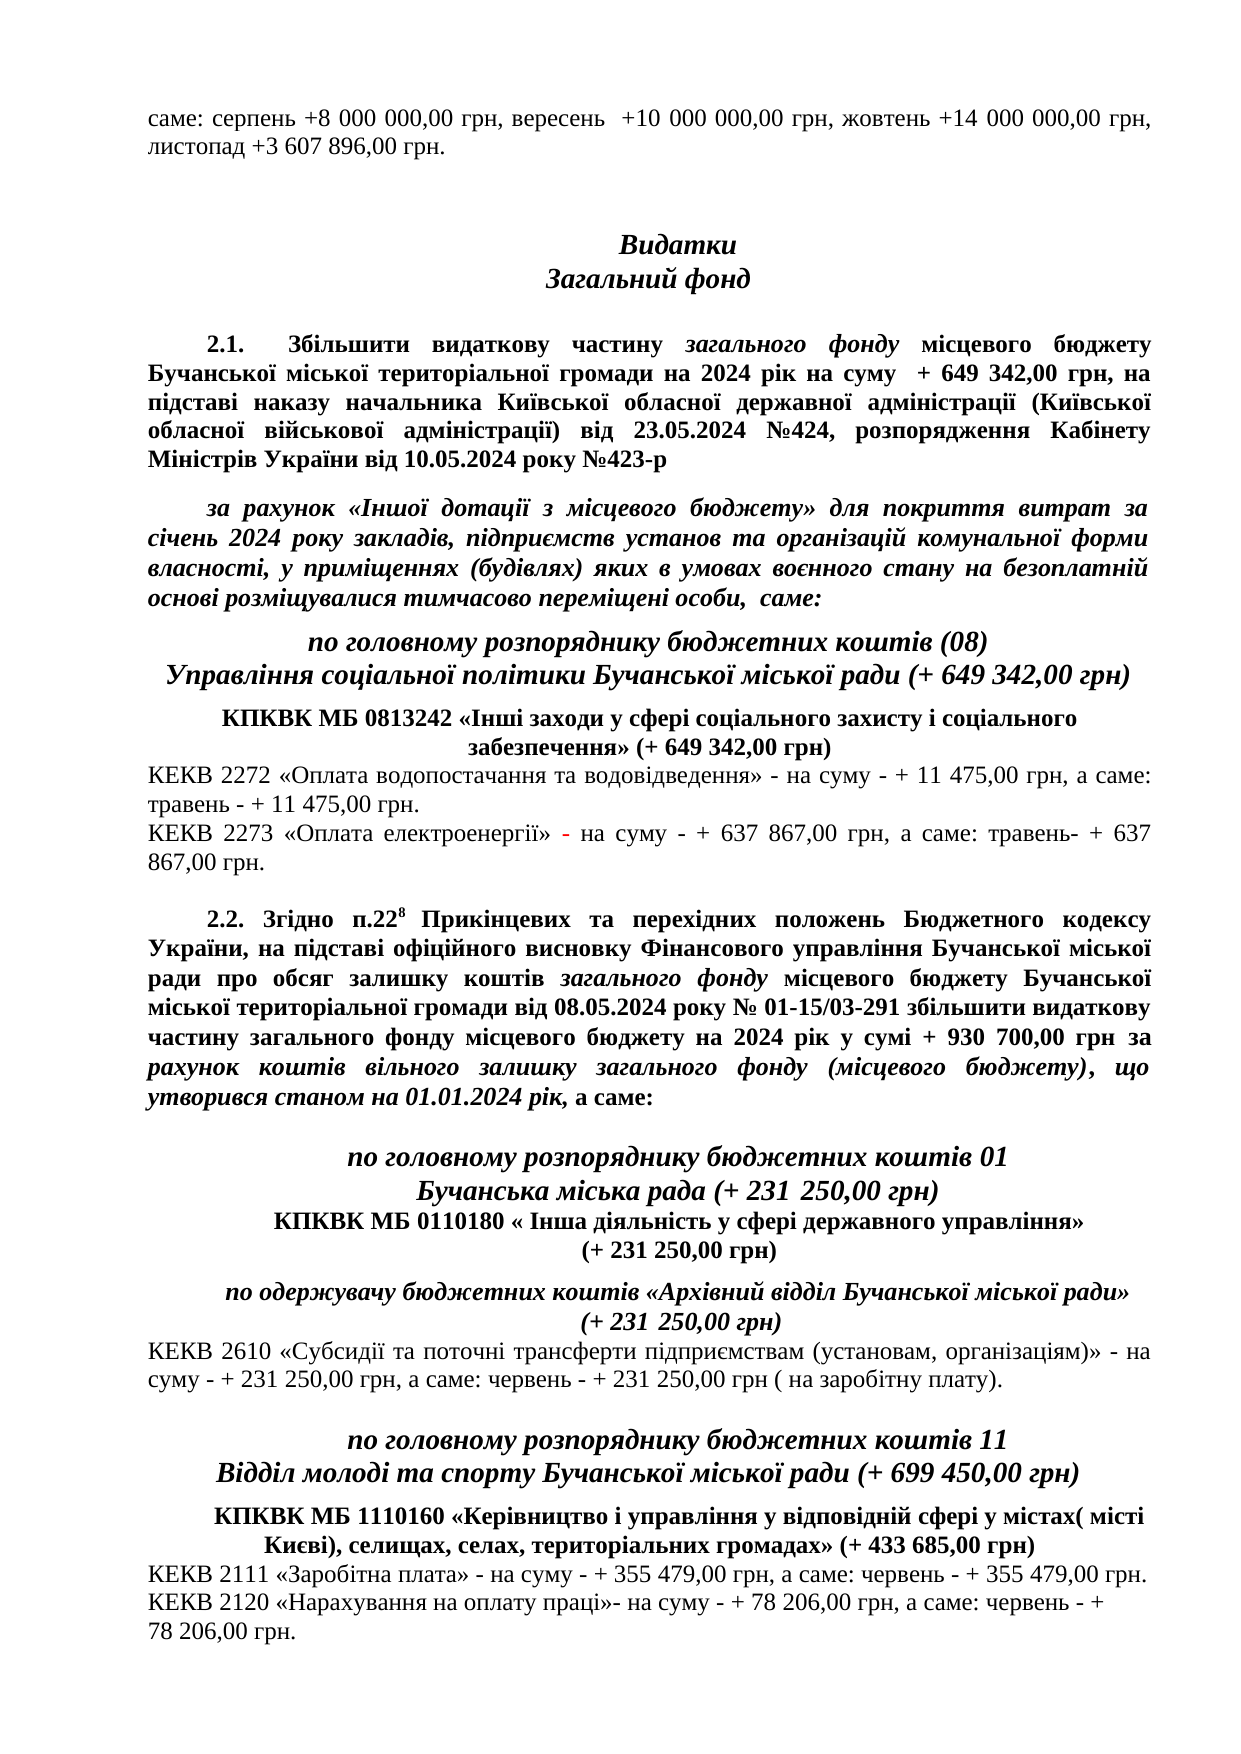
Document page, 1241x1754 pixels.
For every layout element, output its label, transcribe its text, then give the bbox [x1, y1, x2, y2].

text Управління соціальної політики Бучанської міської ради (+ 649 342,00 грн) [148, 657, 1152, 691]
text (+ 231 250,00 грн) [148, 1306, 1152, 1336]
text КЕКВ 2120 «Нарахування на оплату праці»- на суму - + 78 206,00 грн, а саме: червень - + 78 206,00 грн. [148, 1587, 1152, 1645]
text по головному розпоряднику бюджетних коштів 01 [148, 1139, 1152, 1173]
text по головному розпоряднику бюджетних коштів (08) [148, 624, 1152, 657]
text Видатки [148, 227, 1152, 261]
text за рахунок «Іншої дотації з місцевого бюджету» для покриття витрат за січень 2024 року закладів, підприємств установ та організацій комунальної форми власності, у приміщеннях (будівлях) яких в умовах воєнного стану на безоплатній основі розміщувалися тимчасово переміщені особи, саме: [148, 492, 1152, 612]
text Загальний фонд [148, 261, 1152, 294]
text КЕКВ 2111 «Заробітна плата» - на суму - + 355 479,00 грн, а саме: червень - + 355 479,00 грн. [148, 1559, 1152, 1587]
text КПКВК МБ 1110160 «Керівництво і управління у відповідній сфері у містах( місті Києві), селищах, селах, територіальних громадах» (+ 433 685,00 грн) [148, 1501, 1152, 1559]
text Бучанська міська рада (+ 231 250,00 грн) [148, 1173, 1152, 1206]
text 2.1. Збільшити видаткову частину загального фонду місцевого бюджету Бучанської міської територіальної громади на 2024 рік на суму + 649 342,00 грн, на підставі наказу начальника Київської обласної державної адміністрації (Київської обласної військової адміністрації) від 23.05.2024 №424, розпорядження Кабінету Міністрів України від 10.05.2024 року №423-р [148, 328, 1152, 473]
text КПКВК МБ 0813242 «Інші заходи у сфері соціального захисту і соціального забезпечення» (+ 649 342,00 грн) [148, 703, 1152, 761]
text по головному розпоряднику бюджетних коштів 11 [148, 1422, 1152, 1456]
text КПКВК МБ 0110180 « Інша діяльність у сфері державного управління» [148, 1206, 1152, 1235]
text КЕКВ 2273 «Оплата електроенергії» - на суму - + 637 867,00 грн, а саме: травень- + 637 867,00 грн. [148, 818, 1152, 876]
text (+ 231 250,00 грн) [148, 1235, 1152, 1264]
text КЕКВ 2610 «Субсидії та поточні трансферти підприємствам (установам, організаціям)» - на суму - + 231 250,00 грн, а саме: червень - + 231 250,00 грн ( на заробітну плату). [148, 1336, 1152, 1393]
text 2.2. Згідно п.228 Прикінцевих та перехідних положень Бюджетного кодексу України, на підставі офіційного висновку Фінансового управління Бучанської міської ради про обсяг залишку коштів загального фонду місцевого бюджету Бучанської міської територіальної громади від 08.05.2024 року № 01-15/03-291 збільшити видаткову частину загального фонду місцевого бюджету на 2024 рік у сумі + 930 700,00 грн за рахунок коштів вільного залишку загального фонду (місцевого бюджету), що утворився станом на 01.01.2024 рік, а саме: [148, 904, 1152, 1111]
text КЕКВ 2272 «Оплата водопостачання та водовідведення» - на суму - + 11 475,00 грн, а саме: травень - + 11 475,00 грн. [148, 761, 1152, 818]
text по одержувачу бюджетних коштів «Архівний відділ Бучанської міської ради» [148, 1276, 1152, 1306]
text Відділ молоді та спорту Бучанської міської ради (+ 699 450,00 грн) [148, 1456, 1152, 1489]
